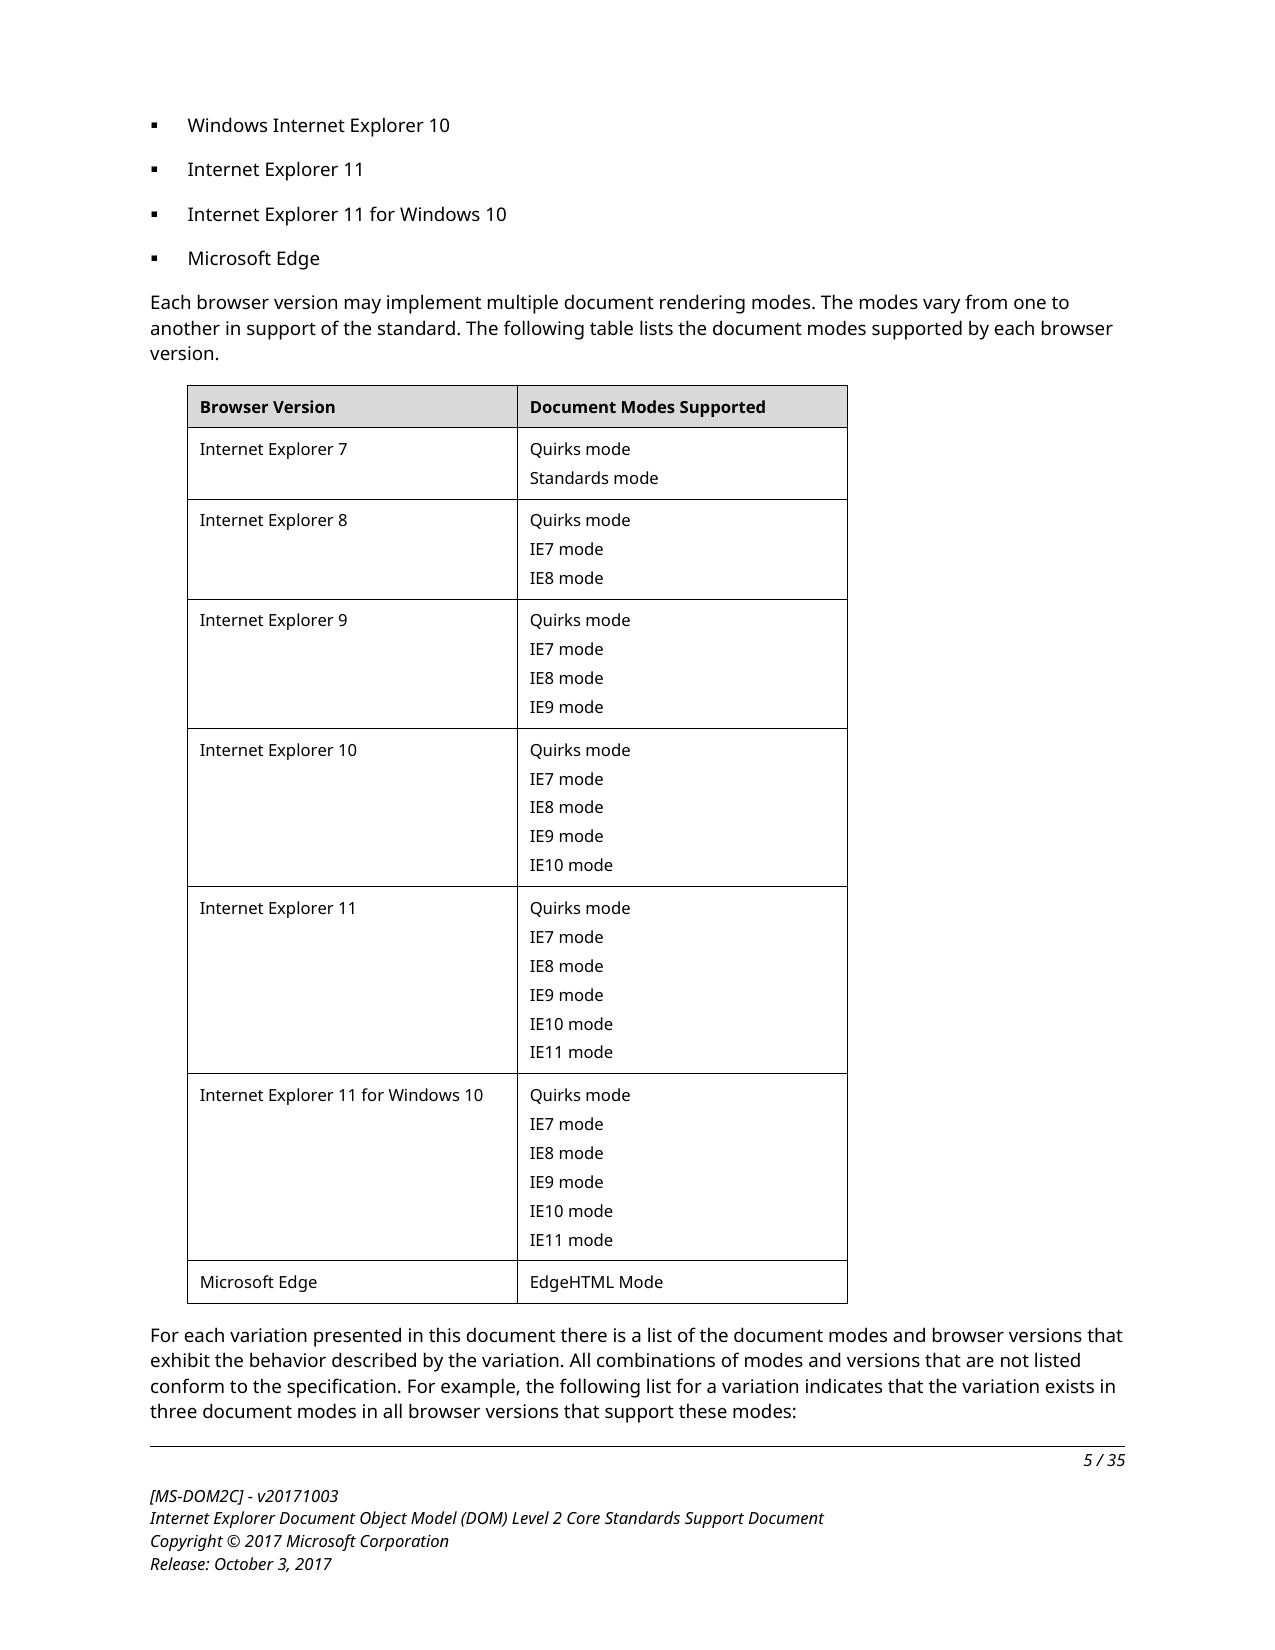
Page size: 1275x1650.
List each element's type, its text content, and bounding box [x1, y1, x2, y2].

table_cell Internet Explorer 10 [188, 729, 517, 886]
text For each variation presented in this document there is a list of the document modes and browser versions that exhibit the behavior described by the variation. All combinations of modes and versions that are not listed conform to the specification. For example, the following list for a variation indicates that the variation exists in three document modes in all browser versions that support these modes: [150, 1322, 1125, 1424]
table_cell Quirks mode IE7 mode IE8 mode IE9 mode [518, 600, 847, 728]
list Windows Internet Explorer 10 [150, 112, 1125, 138]
table_cell Internet Explorer 8 [188, 500, 517, 599]
table_header Browser Version [188, 386, 517, 427]
list Internet Explorer 11 for Windows 10 [150, 201, 1125, 227]
table_cell Quirks mode IE7 mode IE8 mode IE9 mode IE10 mode IE11 mode [518, 1074, 847, 1260]
table_cell Quirks mode IE7 mode IE8 mode [518, 500, 847, 599]
table_cell Internet Explorer 7 [188, 428, 517, 498]
text Each browser version may implement multiple document rendering modes. The modes vary from one to another in support of the standard. The following table lists the document modes supported by each browser version. [150, 289, 1125, 366]
table_cell EdgeHTML Mode [518, 1261, 847, 1302]
table_cell Internet Explorer 9 [188, 600, 517, 728]
table_cell Microsoft Edge [188, 1261, 517, 1302]
table_cell Internet Explorer 11 for Windows 10 [188, 1074, 517, 1260]
table_cell Quirks mode IE7 mode IE8 mode IE9 mode IE10 mode IE11 mode [518, 887, 847, 1073]
table_cell Internet Explorer 11 [188, 887, 517, 1073]
table_cell Quirks mode IE7 mode IE8 mode IE9 mode IE10 mode [518, 729, 847, 886]
table_header Document Modes Supported [518, 386, 847, 427]
list Internet Explorer 11 [150, 157, 1125, 182]
table_cell Quirks mode Standards mode [518, 428, 847, 498]
list Microsoft Edge [150, 245, 1125, 271]
